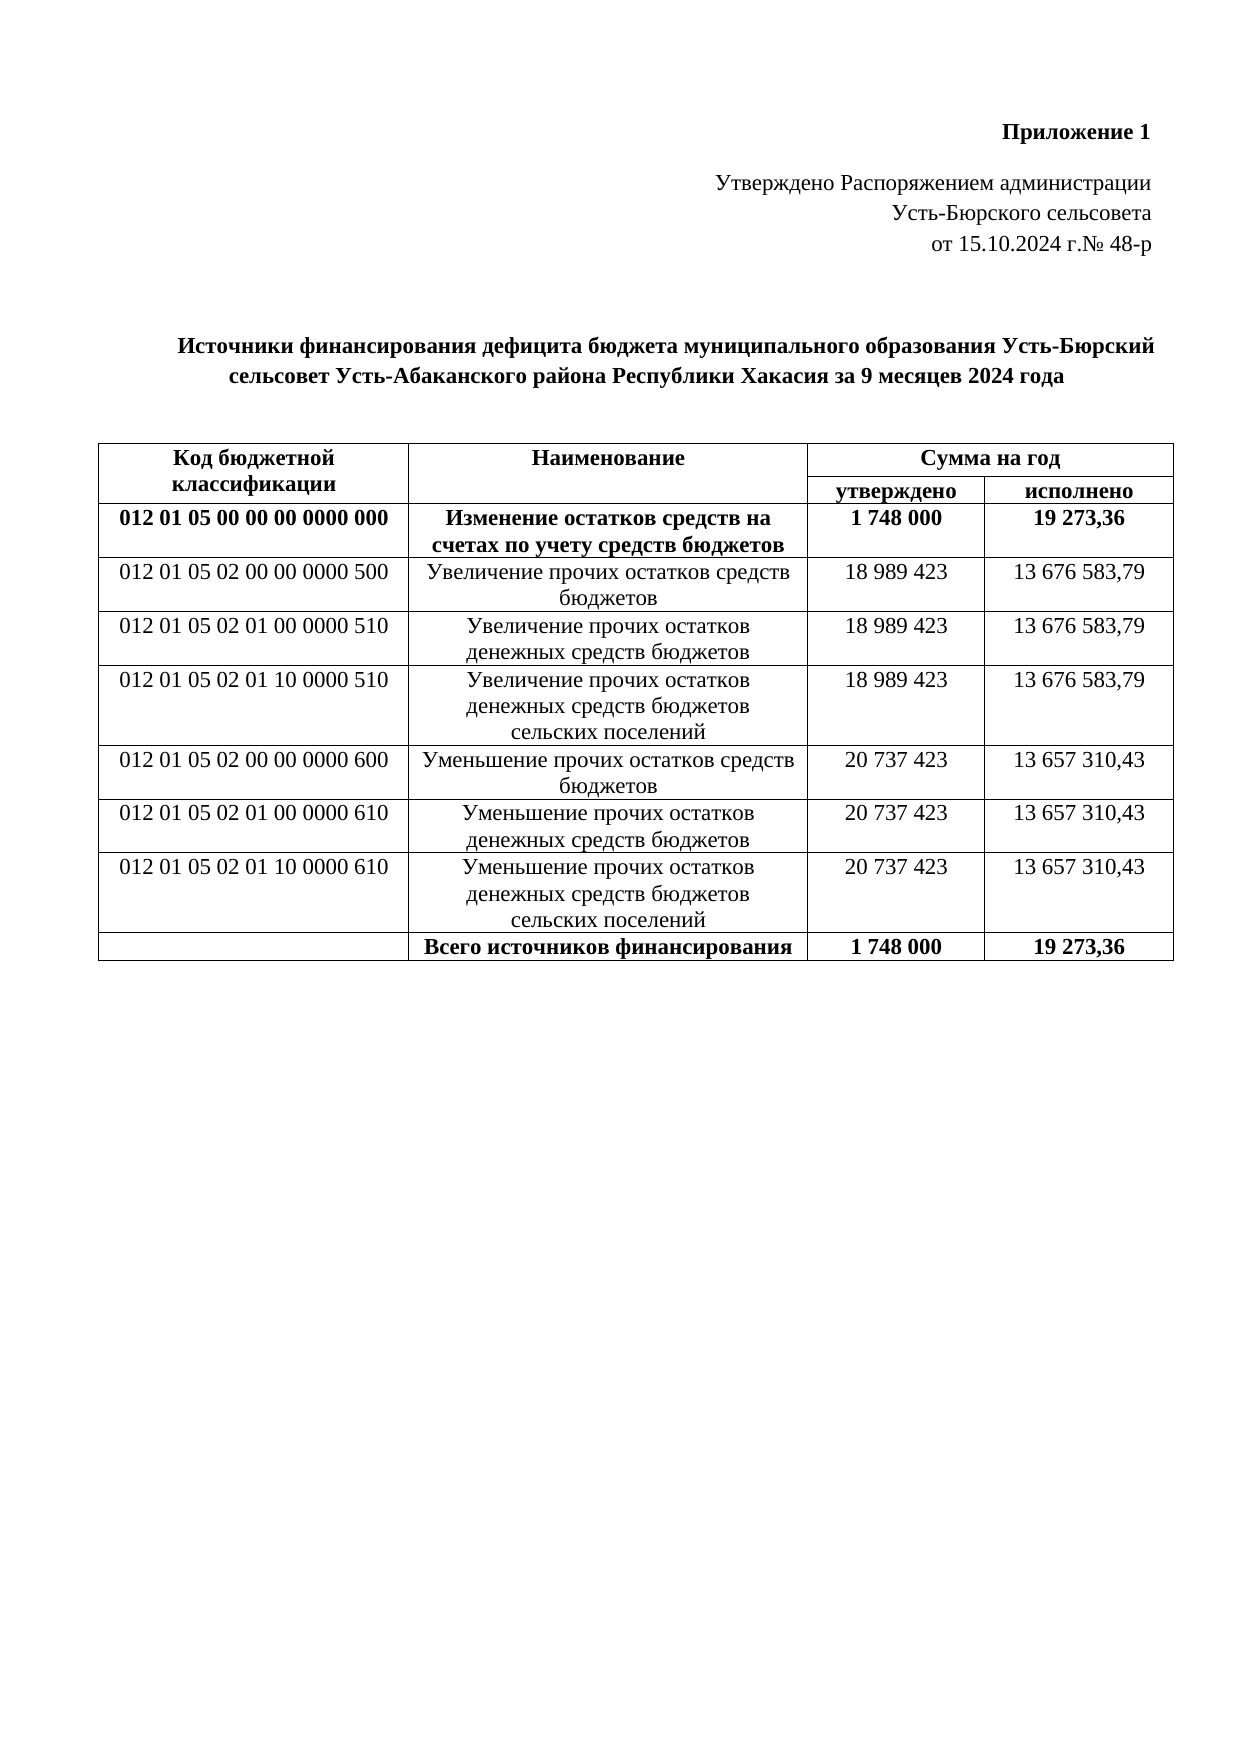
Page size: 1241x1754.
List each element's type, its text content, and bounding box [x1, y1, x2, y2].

table_cell [99, 933, 408, 960]
table_header Сумма на год [808, 444, 1173, 476]
table_cell Увеличение прочих остатков денежных средств бюджетов сельских поселений [409, 666, 807, 745]
table_cell Уменьшение прочих остатков денежных средств бюджетов сельских поселений [409, 853, 807, 932]
table_header Наименование [409, 444, 807, 503]
table_cell 13 676 583,79 [985, 612, 1173, 664]
table_cell 012 01 05 02 01 10 0000 610 [99, 853, 408, 932]
table_cell 1 748 000 [808, 504, 984, 557]
table_cell Всего источников финансирования [409, 933, 807, 960]
table_cell 012 01 05 02 01 00 0000 510 [99, 612, 408, 664]
table_cell 012 01 05 02 01 00 0000 610 [99, 800, 408, 852]
table_cell 13 657 310,43 [985, 853, 1173, 932]
table_cell 012 01 05 02 00 00 0000 600 [99, 746, 408, 798]
table_cell утверждено [808, 477, 984, 503]
table_cell Изменение остатков средств на счетах по учету средств бюджетов [409, 504, 807, 557]
table_cell 012 01 05 02 01 10 0000 510 [99, 666, 408, 745]
table_cell 20 737 423 [808, 853, 984, 932]
text Источники финансирования дефицита бюджета муниципального образования Усть-Бюрский [177, 332, 1229, 358]
table_cell 19 273,36 [985, 504, 1173, 557]
table_cell Увеличение прочих остатков денежных средств бюджетов [409, 612, 807, 664]
table_cell 13 657 310,43 [985, 800, 1173, 852]
table_cell 13 657 310,43 [985, 746, 1173, 798]
text Приложение 1 [177, 118, 1240, 144]
text сельсовет Усть-Абаканского района Республики Хакасия за 9 месяцев 2024 года [177, 362, 1229, 388]
table_cell 20 737 423 [808, 800, 984, 852]
table_cell 18 989 423 [808, 612, 984, 664]
table_cell исполнено [985, 477, 1173, 503]
table_cell 1 748 000 [808, 933, 984, 960]
table_cell 13 676 583,79 [985, 558, 1173, 611]
table_cell 18 989 423 [808, 666, 984, 745]
table_cell Уменьшение прочих остатков средств бюджетов [409, 746, 807, 798]
table_cell 19 273,36 [985, 933, 1173, 960]
table_cell 012 01 05 02 00 00 0000 500 [99, 558, 408, 611]
table_cell 20 737 423 [808, 746, 984, 798]
table_cell 012 01 05 00 00 00 0000 000 [99, 504, 408, 557]
table_cell Уменьшение прочих остатков денежных средств бюджетов [409, 800, 807, 852]
text Утверждено Распоряжением администрации Усть-Бюрского сельсовета от 15.10.2024 г.№ 48-р [177, 169, 1152, 256]
table_header Код бюджетной классификации [99, 444, 408, 503]
table_cell 18 989 423 [808, 558, 984, 611]
table_cell 13 676 583,79 [985, 666, 1173, 745]
table_cell Увеличение прочих остатков средств бюджетов [409, 558, 807, 611]
